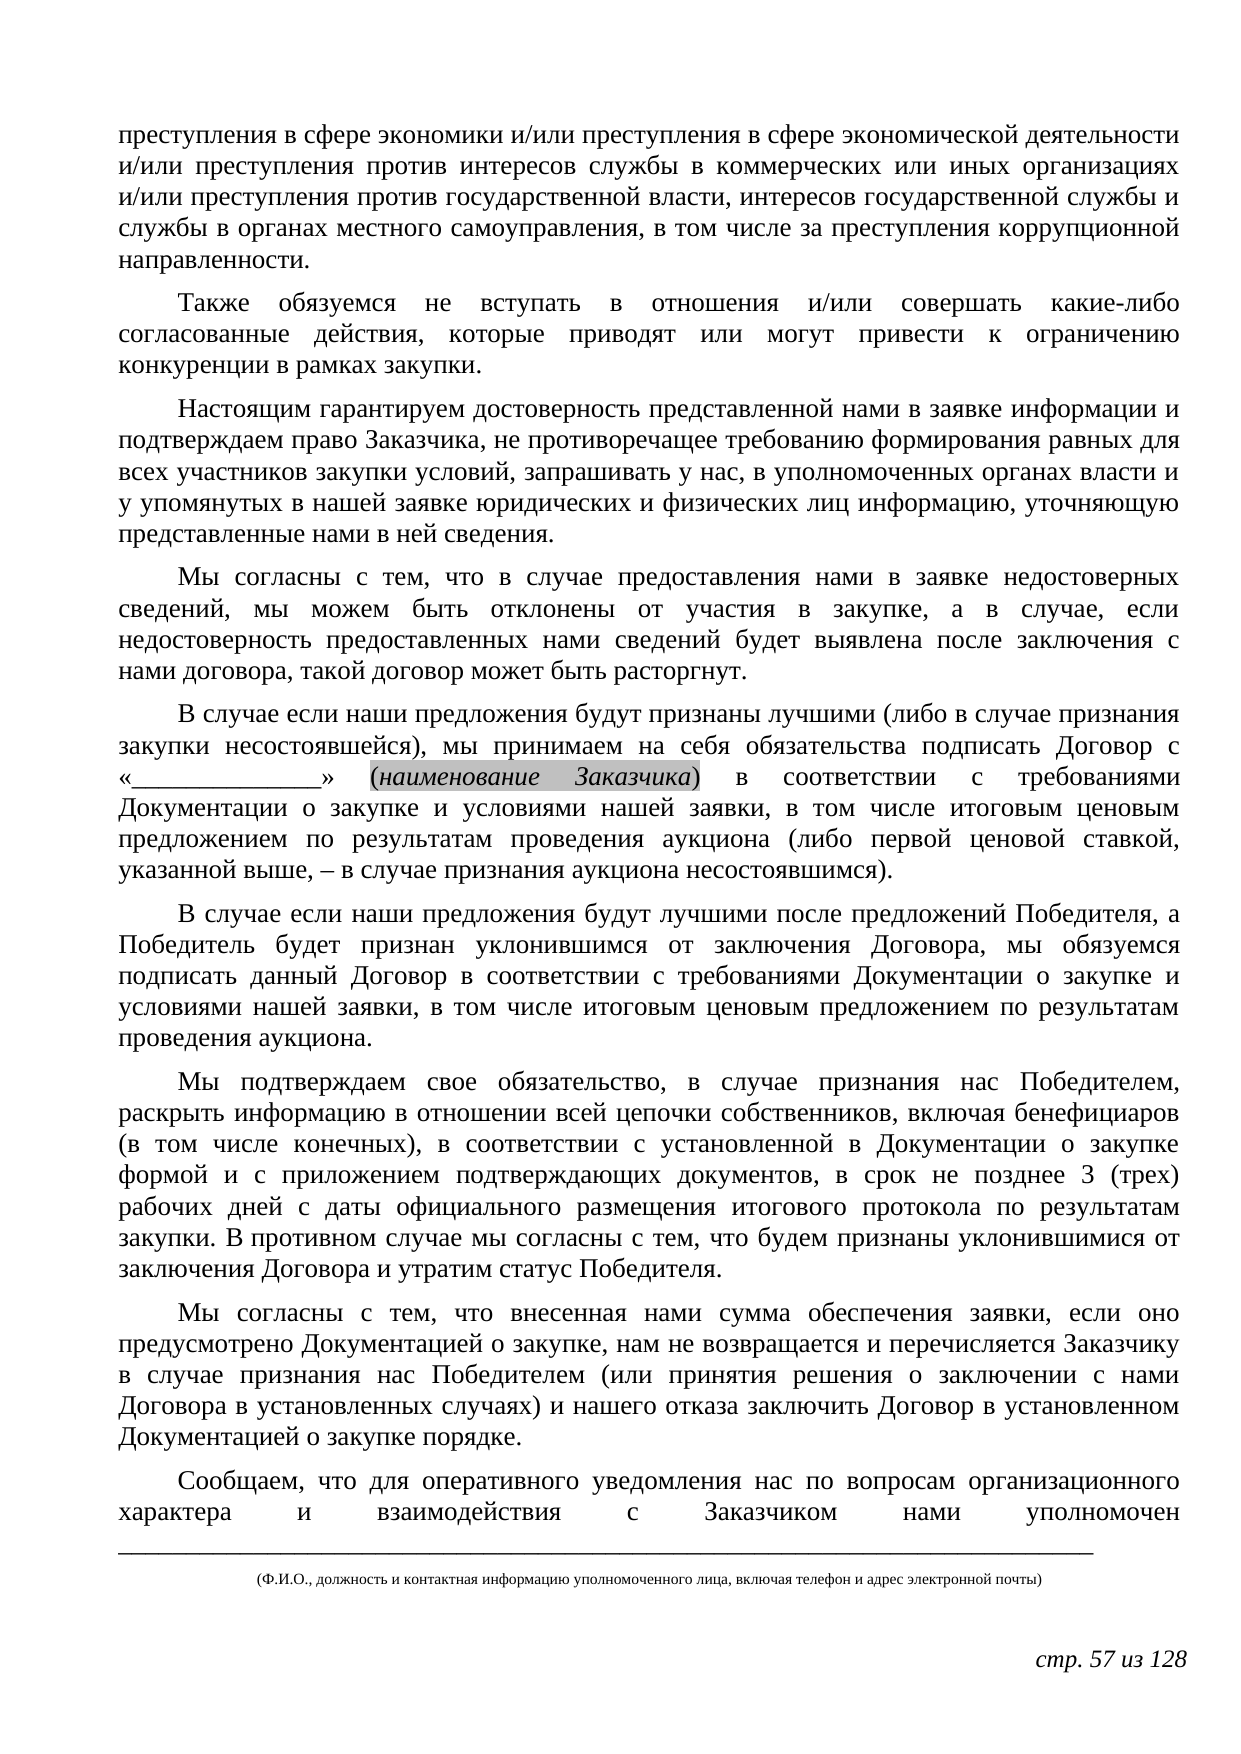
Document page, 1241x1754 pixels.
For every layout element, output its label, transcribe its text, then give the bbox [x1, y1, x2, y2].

text В случае если наши предложения будут признаны лучшими (либо в случае признания закупки несостоявшейся), мы принимаем на себя обязательства подписать Договор с «______________» (наименование Заказчика) в соответствии с требованиями Документации о закупке и условиями нашей заявки, в том числе итоговым ценовым предложением по результатам проведения аукциона (либо первой ценовой ставкой, указанной выше, – в случае признания аукциона несостоявшимся). [118, 698, 1181, 884]
text Мы подтверждаем свое обязательство, в случае признания нас Победителем, раскрыть информацию в отношении всей цепочки собственников, включая бенефициаров (в том числе конечных), в соответствии с установленной в Документации о закупке формой и с приложением подтверждающих документов, в срок не позднее 3 (трех) рабочих дней с даты официального размещения итогового протокола по результатам закупки. В противном случае мы согласны с тем, что будем признаны уклонившимися от заключения Договора и утратим статус Победителя. [118, 1065, 1181, 1283]
text В случае если наши предложения будут лучшими после предложений Победителя, а Победитель будет признан уклонившимся от заключения Договора, мы обязуемся подписать данный Договор в соответствии с требованиями Документации о закупке и условиями нашей заявки, в том числе итоговым ценовым предложением по результатам проведения аукциона. [118, 897, 1181, 1053]
text Сообщаем, что для оперативного уведомления нас по вопросам организационного характера и взаимодействия с Заказчиком нами уполномочен ________________________________________________________________________ [118, 1464, 1181, 1557]
text Мы согласны с тем, что внесенная нами сумма обеспечения заявки, если оно предусмотрено Документацией о закупке, нам не возвращается и перечисляется Заказчику в случае признания нас Победителем (или принятия решения о заключении с нами Договора в установленных случаях) и нашего отказа заключить Договор в установленном Документацией о закупке порядке. [118, 1296, 1181, 1451]
text (Ф.И.О., должность и контактная информацию уполномоченного лица, включая телефон и адрес электронной почты) [118, 1570, 1181, 1601]
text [118, 118, 1181, 274]
text Также обязуемся не вступать в отношения и/или совершать какие-либо согласованные действия, которые приводят или могут привести к ограничению конкуренции в рамках закупки. [118, 286, 1181, 380]
text Настоящим гарантируем достоверность представленной нами в заявке информации и подтверждаем право Заказчика, не противоречащее требованию формирования равных для всех участников закупки условий, запрашивать у нас, в уполномоченных органах власти и у упомянутых в нашей заявке юридических и физических лиц информацию, уточняющую представленные нами в ней сведения. [118, 392, 1181, 548]
text Мы согласны с тем, что в случае предоставления нами в заявке недостоверных сведений, мы можем быть отклонены от участия в закупке, а в случае, если недостоверность предоставленных нами сведений будет выявлена после заключения с нами договора, такой договор может быть расторгнут. [118, 561, 1181, 685]
